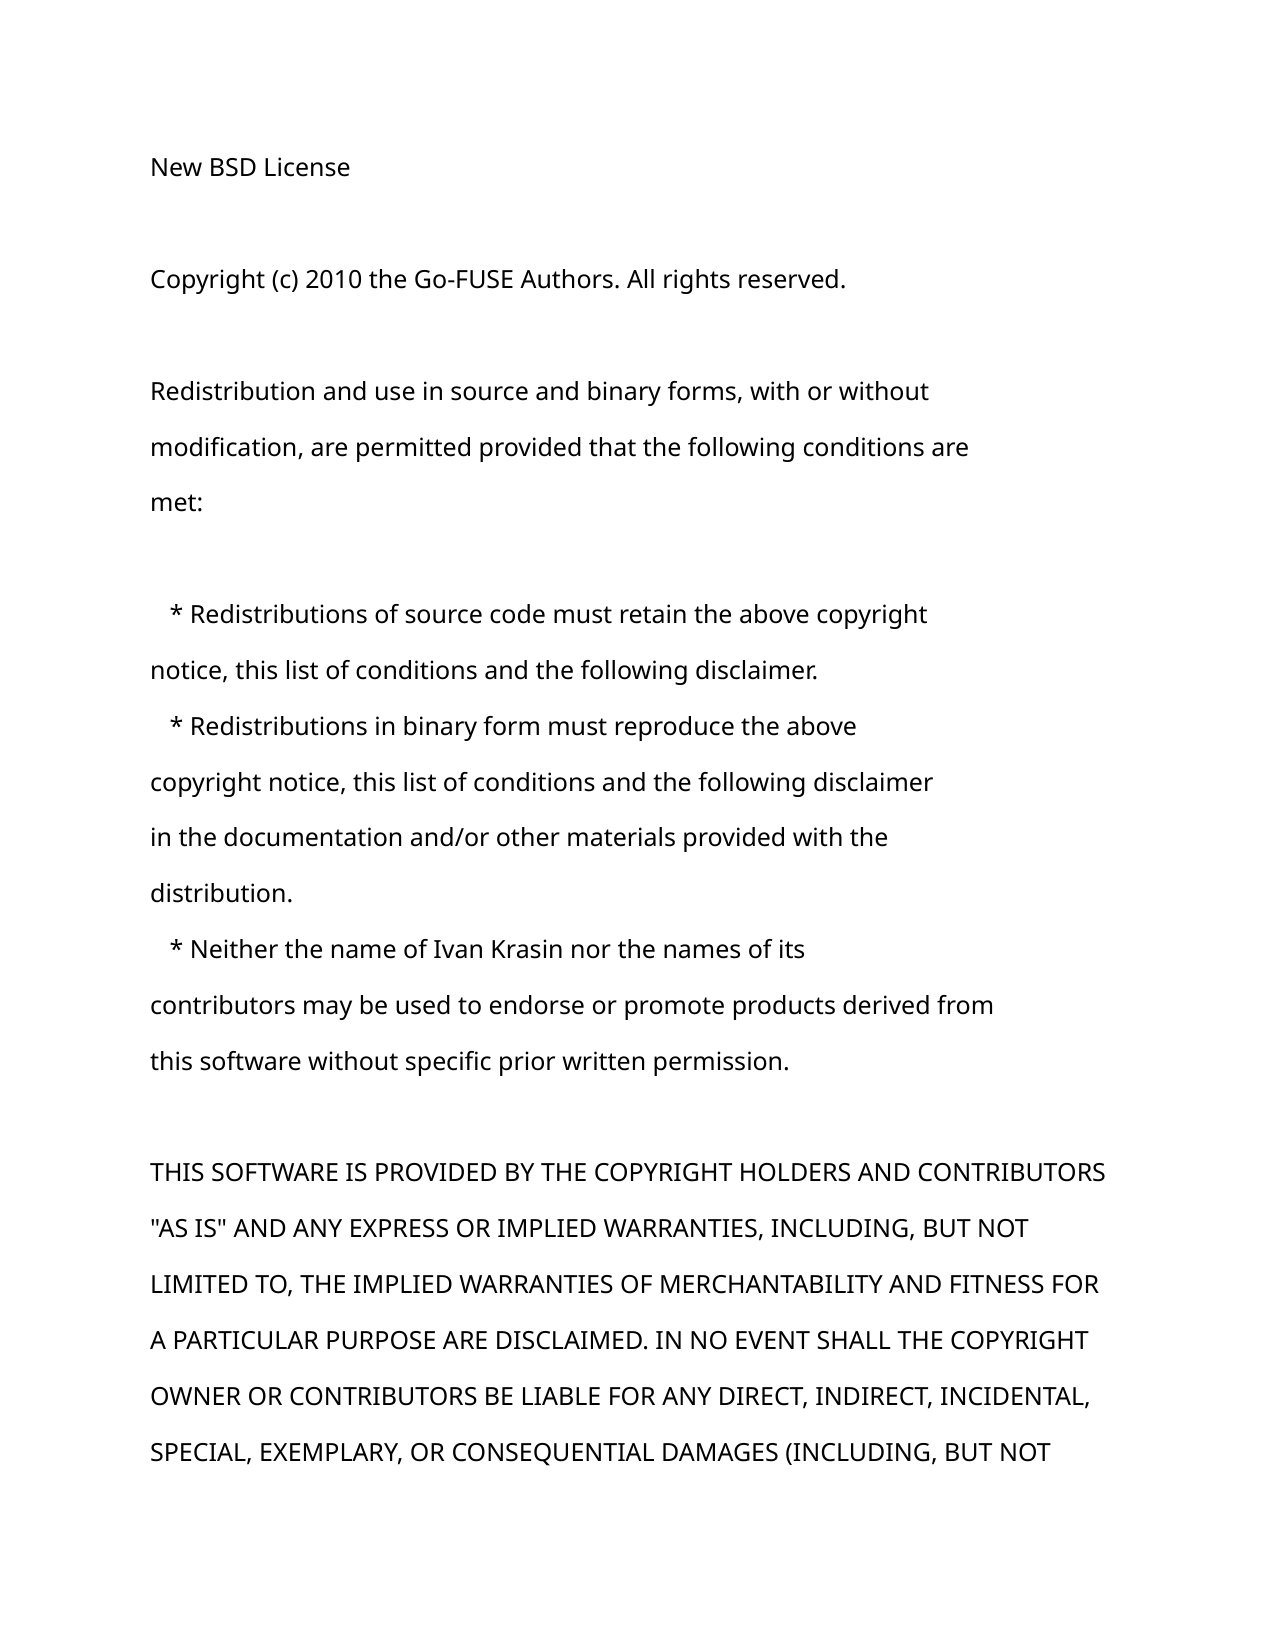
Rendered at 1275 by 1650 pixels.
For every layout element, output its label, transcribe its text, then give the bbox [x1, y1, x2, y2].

text SPECIAL, EXEMPLARY, OR CONSEQUENTIAL DAMAGES (INCLUDING, BUT NOT [150, 1434, 1125, 1468]
text * Redistributions of source code must retain the above copyright [150, 597, 1125, 631]
text met: [150, 485, 1125, 519]
text in the documentation and/or other materials provided with the [150, 820, 1125, 854]
text "AS IS" AND ANY EXPRESS OR IMPLIED WARRANTIES, INCLUDING, BUT NOT [150, 1211, 1125, 1245]
text * Redistributions in binary form must reproduce the above [150, 708, 1125, 742]
text * Neither the name of Ivan Krasin nor the names of its [150, 932, 1125, 966]
text distribution. [150, 876, 1125, 910]
text Redistribution and use in source and binary forms, with or without [150, 373, 1125, 407]
text THIS SOFTWARE IS PROVIDED BY THE COPYRIGHT HOLDERS AND CONTRIBUTORS [150, 1155, 1125, 1189]
text A PARTICULAR PURPOSE ARE DISCLAIMED. IN NO EVENT SHALL THE COPYRIGHT [150, 1322, 1125, 1357]
text OWNER OR CONTRIBUTORS BE LIABLE FOR ANY DIRECT, INDIRECT, INCIDENTAL, [150, 1378, 1125, 1412]
text notice, this list of conditions and the following disclaimer. [150, 652, 1125, 687]
text Copyright (c) 2010 the Go-FUSE Authors. All rights reserved. [150, 262, 1125, 296]
text New BSD License [150, 150, 1125, 184]
text copyright notice, this list of conditions and the following disclaimer [150, 764, 1125, 798]
text contributors may be used to endorse or promote products derived from [150, 987, 1125, 1022]
text modification, are permitted provided that the following conditions are [150, 429, 1125, 463]
text LIMITED TO, THE IMPLIED WARRANTIES OF MERCHANTABILITY AND FITNESS FOR [150, 1267, 1125, 1301]
text this software without specific prior written permission. [150, 1043, 1125, 1077]
